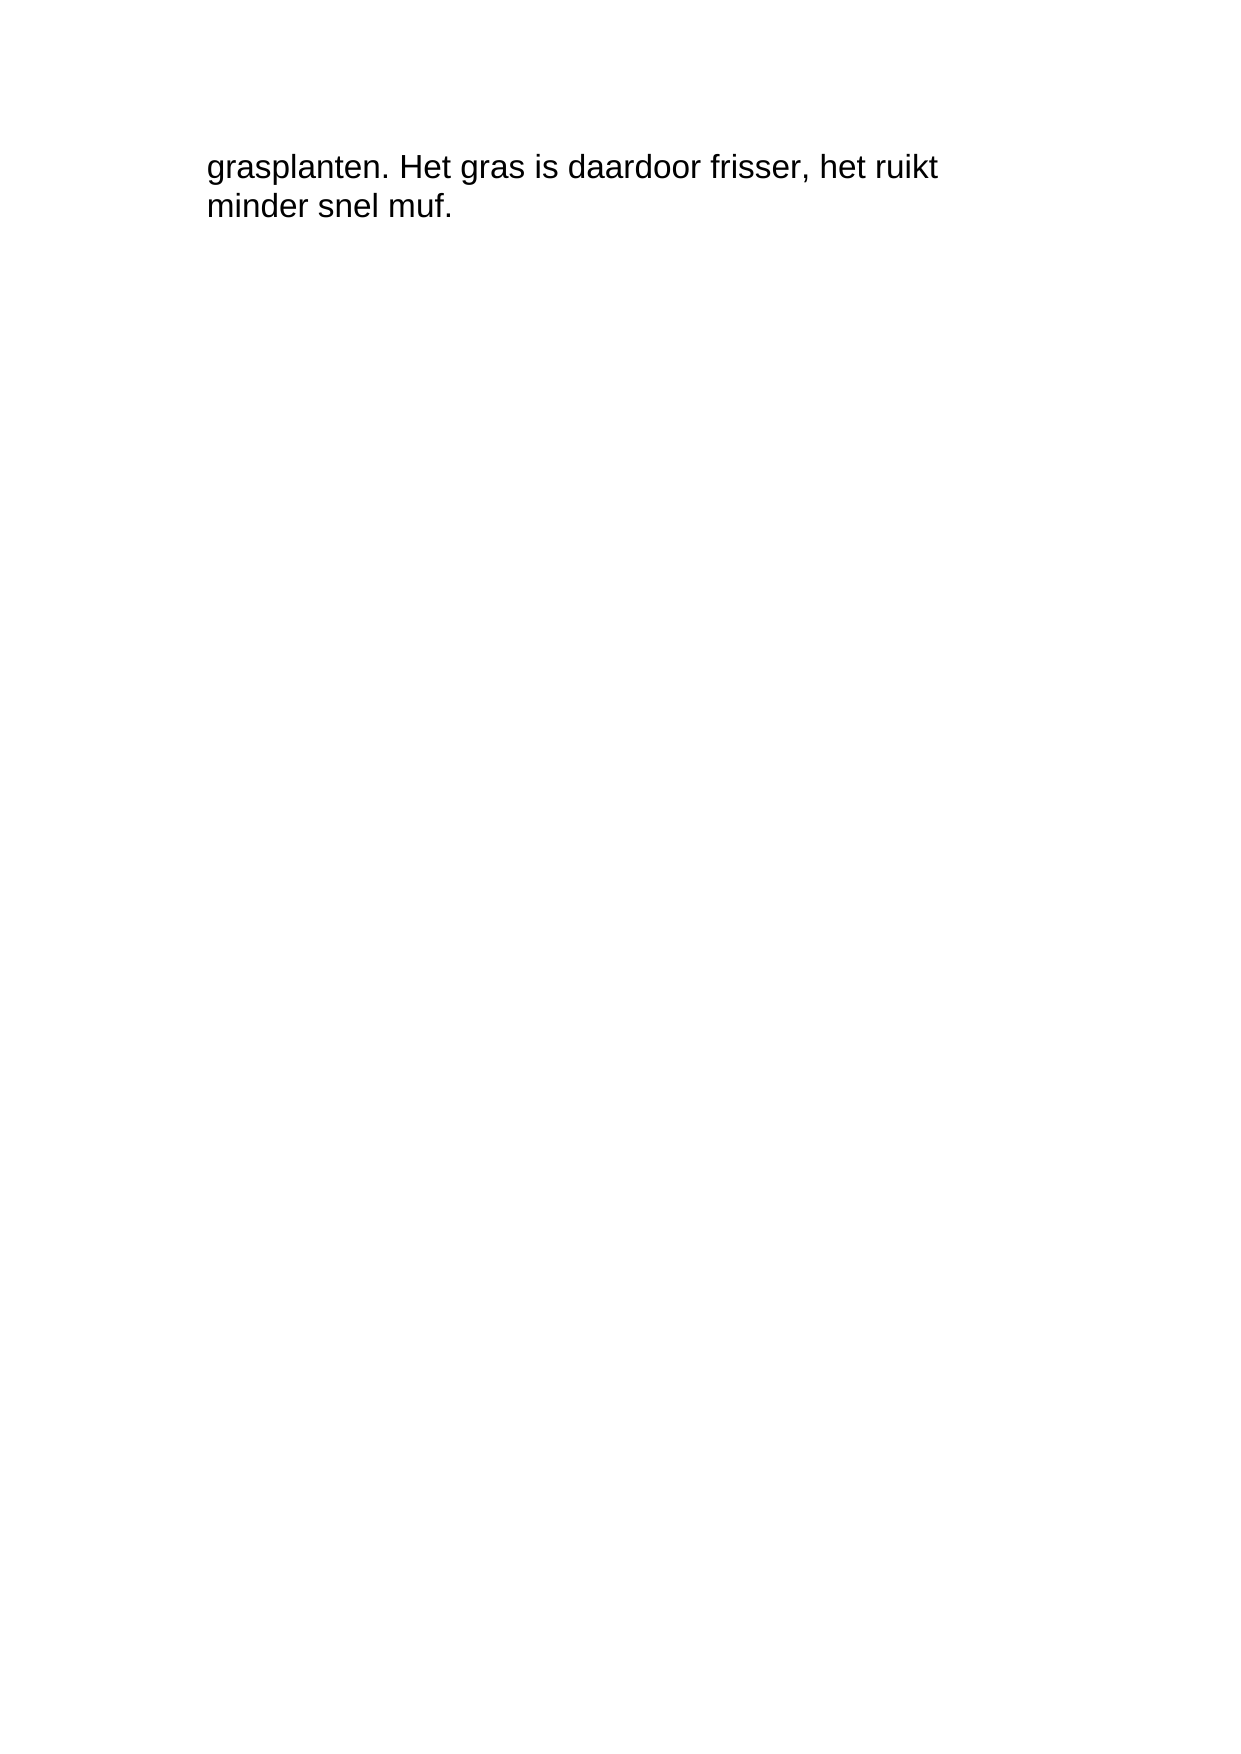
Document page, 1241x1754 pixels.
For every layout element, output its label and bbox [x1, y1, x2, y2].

list [148, 148, 974, 224]
